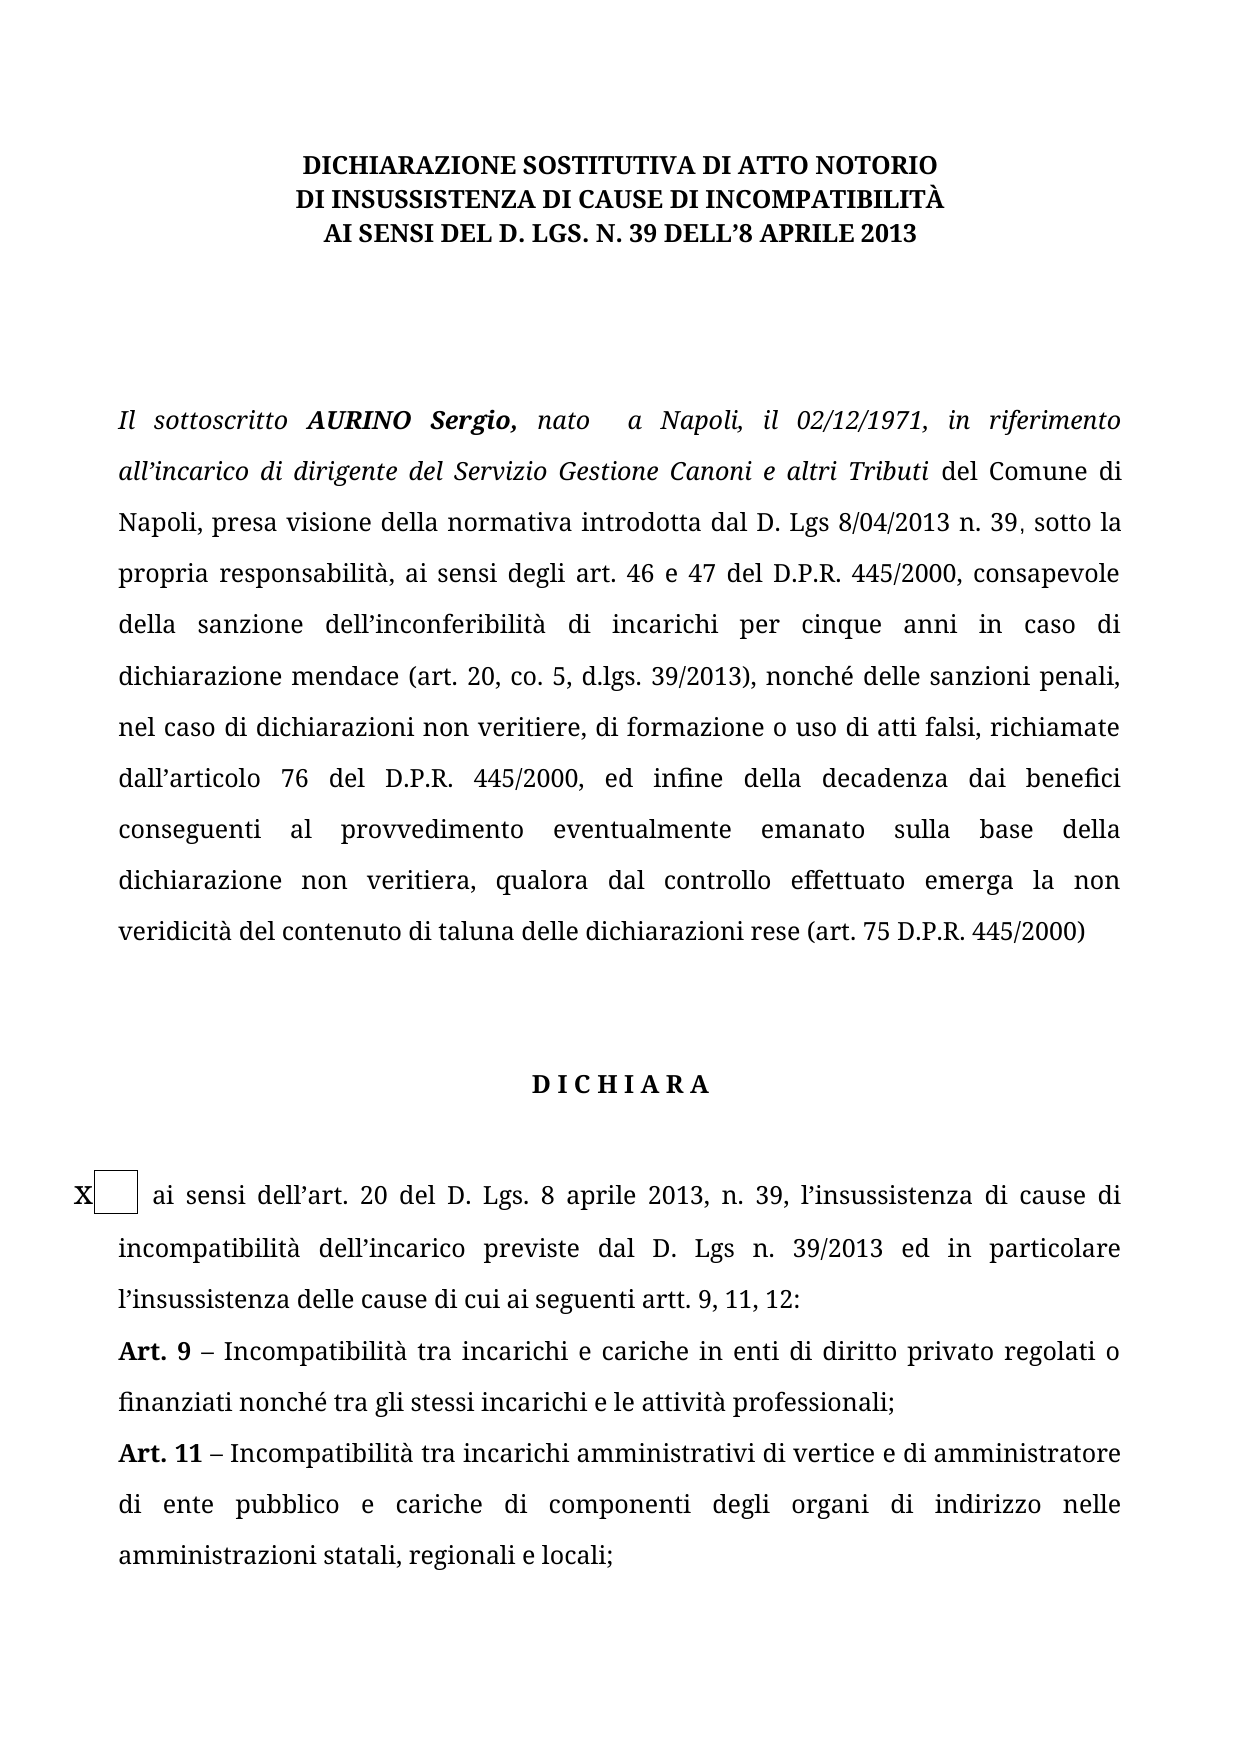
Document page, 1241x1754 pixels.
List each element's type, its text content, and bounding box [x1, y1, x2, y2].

text D I C H I A R A [118, 1067, 1122, 1101]
text Il sottoscritto AURINO Sergio, nato a Napoli, il 02/12/1971, in riferimento all’incarico di dirigente del Servizio Gestione Canoni e altri Tributi del Comune di Napoli, presa visione della normativa introdotta dal D. Lgs 8/04/2013 n. 39, sotto la propria responsabilità, ai sensi degli art. 46 e 47 del D.P.R. 445/2000, consapevole della sanzione dell’inconferibilità di incarichi per cinque anni in caso di dichiarazione mendace (art. 20, co. 5, d.lgs. 39/2013), nonché delle sanzioni penali, nel caso di dichiarazioni non veritiere, di formazione o uso di atti falsi, richiamate dall’articolo 76 del D.P.R. 445/2000, ed infine della decadenza dai benefici conseguenti al provvedimento eventualmente emanato sulla base della dichiarazione non veritiera, qualora dal controllo effettuato emerga la non veridicità del contenuto di taluna delle dichiarazioni rese (art. 75 D.P.R. 445/2000) [118, 403, 1122, 947]
text x ai sensi dell’art. 20 del D. Lgs. 8 aprile 2013, n. 39, l’insussistenza di cause di incompatibilità dell’incarico previste dal D. Lgs n. 39/2013 ed in particolare l’insussistenza delle cause di cui ai seguenti artt. 9, 11, 12: [74, 1169, 1122, 1316]
text DI INSUSSISTENZA DI CAUSE DI INCOMPATIBILITÀ [118, 182, 1122, 216]
text Art. 9 – Incompatibilità tra incarichi e cariche in enti di diritto privato regolati o finanziati nonché tra gli stessi incarichi e le attività professionali; [118, 1333, 1122, 1418]
text AI SENSI DEL D. LGS. N. 39 DELL’8 APRILE 2013 [118, 216, 1122, 250]
text DICHIARAZIONE SOSTITUTIVA DI ATTO NOTORIO [118, 148, 1122, 182]
text Art. 11 – Incompatibilità tra incarichi amministrativi di vertice e di amministratore di ente pubblico e cariche di componenti degli organi di indirizzo nelle amministrazioni statali, regionali e locali; [118, 1435, 1122, 1571]
